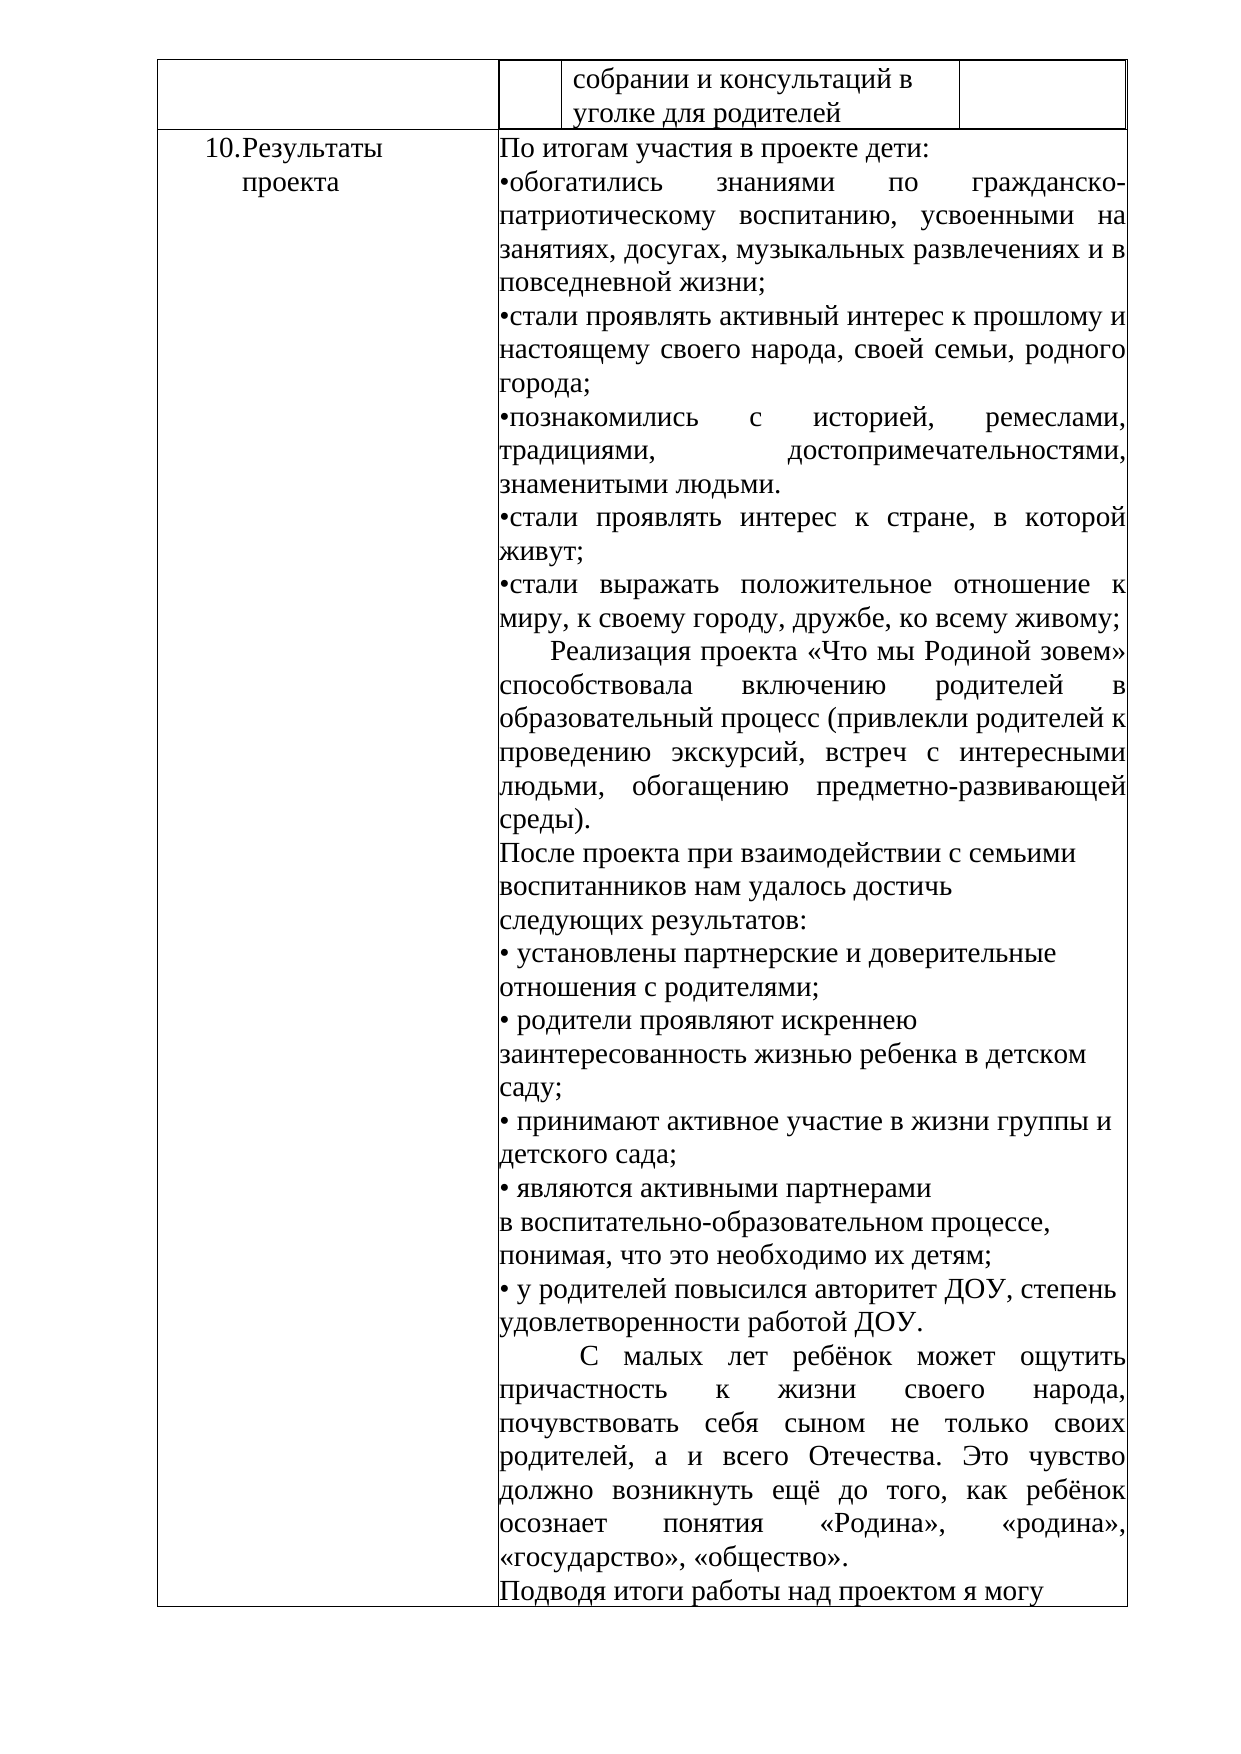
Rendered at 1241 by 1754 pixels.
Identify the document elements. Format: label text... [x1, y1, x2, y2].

table_cell [960, 61, 1125, 128]
table_cell [562, 61, 959, 128]
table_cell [499, 130, 1127, 1606]
table_cell Результаты проекта [158, 130, 498, 1606]
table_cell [158, 60, 498, 129]
table_cell [500, 61, 561, 128]
